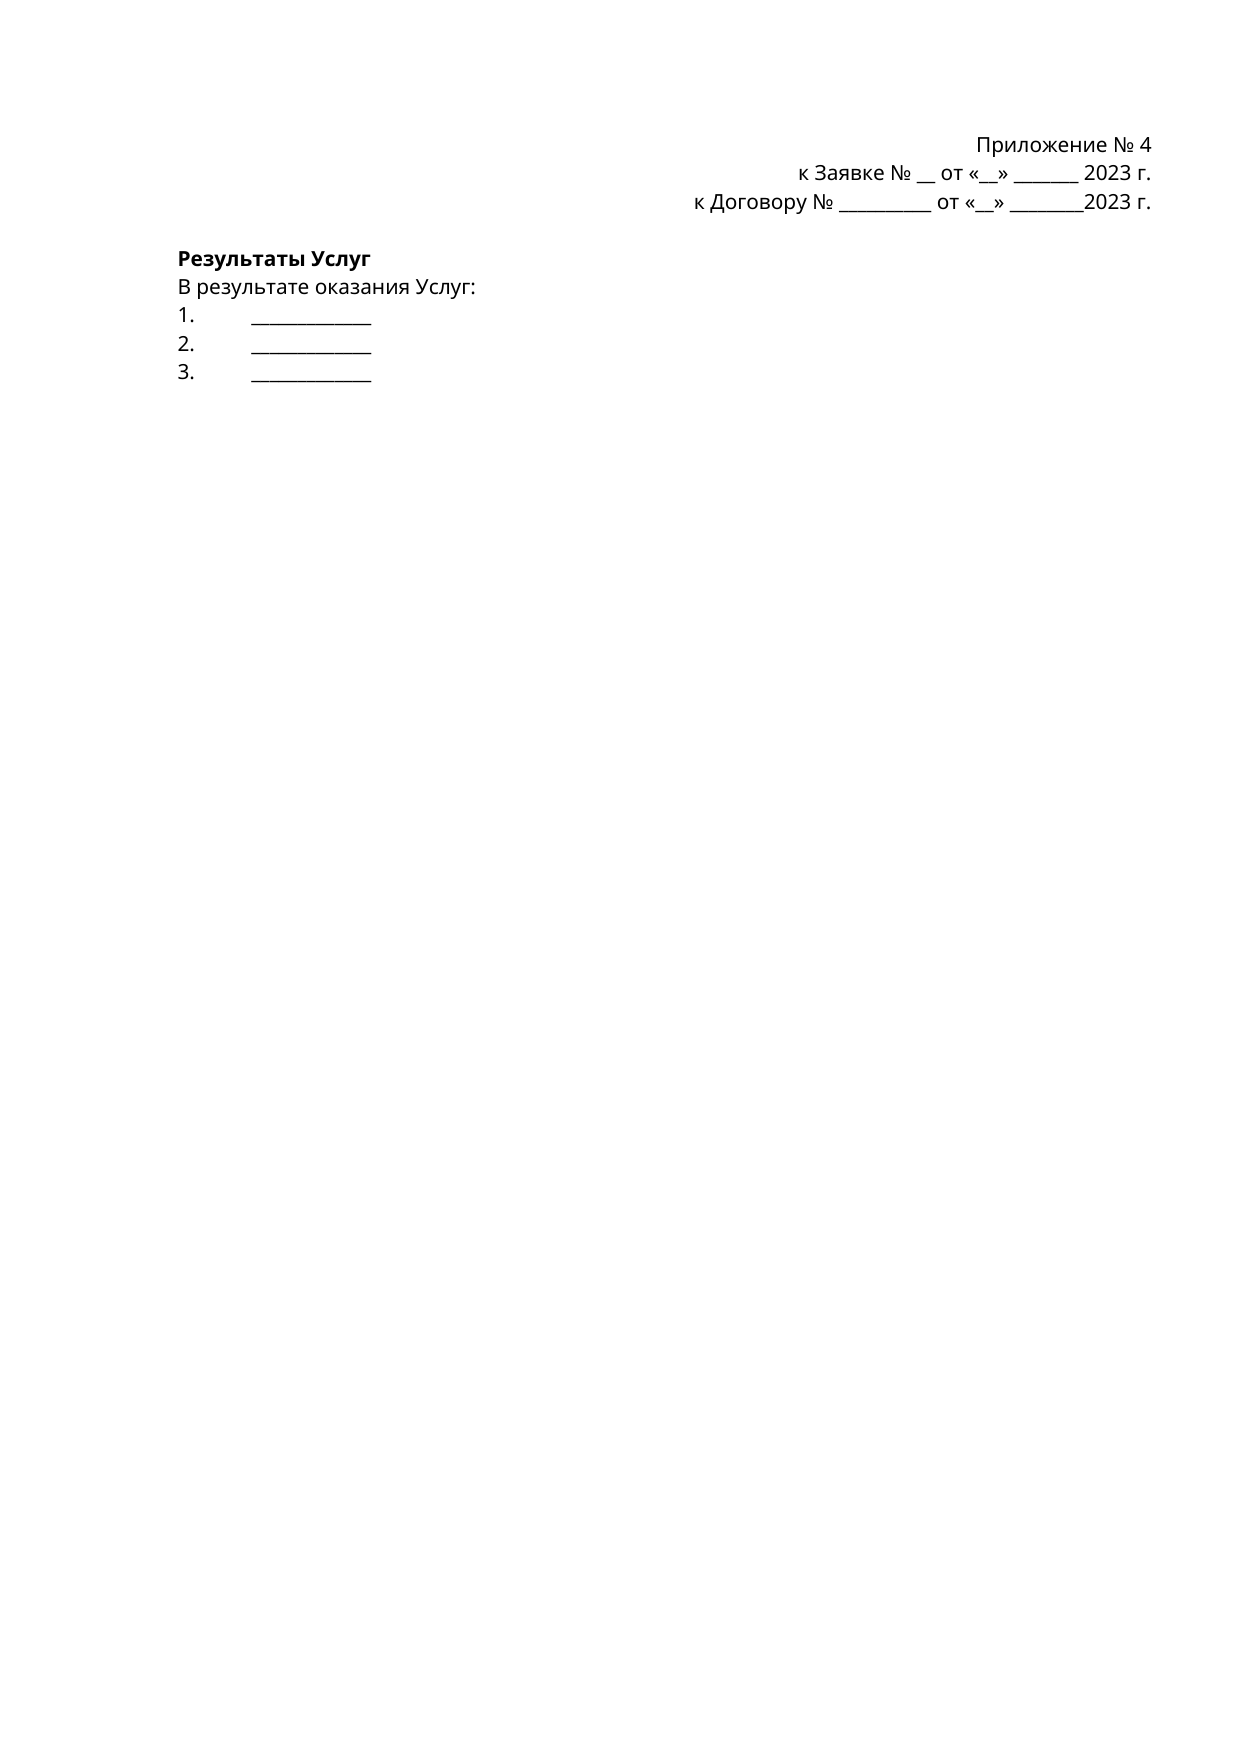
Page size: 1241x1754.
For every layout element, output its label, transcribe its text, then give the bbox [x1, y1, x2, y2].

text Результаты Услуг [177, 244, 1152, 272]
text к Заявке № __ от «__» _______ 2023 г. [177, 158, 1152, 187]
text Приложение № 4 [177, 130, 1152, 158]
text к Договору № __________ от «__» ________2023 г. [177, 187, 1152, 215]
list _____________ [177, 357, 1152, 386]
list _____________ [177, 329, 1152, 357]
text В результате оказания Услуг: [177, 272, 1152, 301]
list _____________ [177, 301, 1152, 329]
